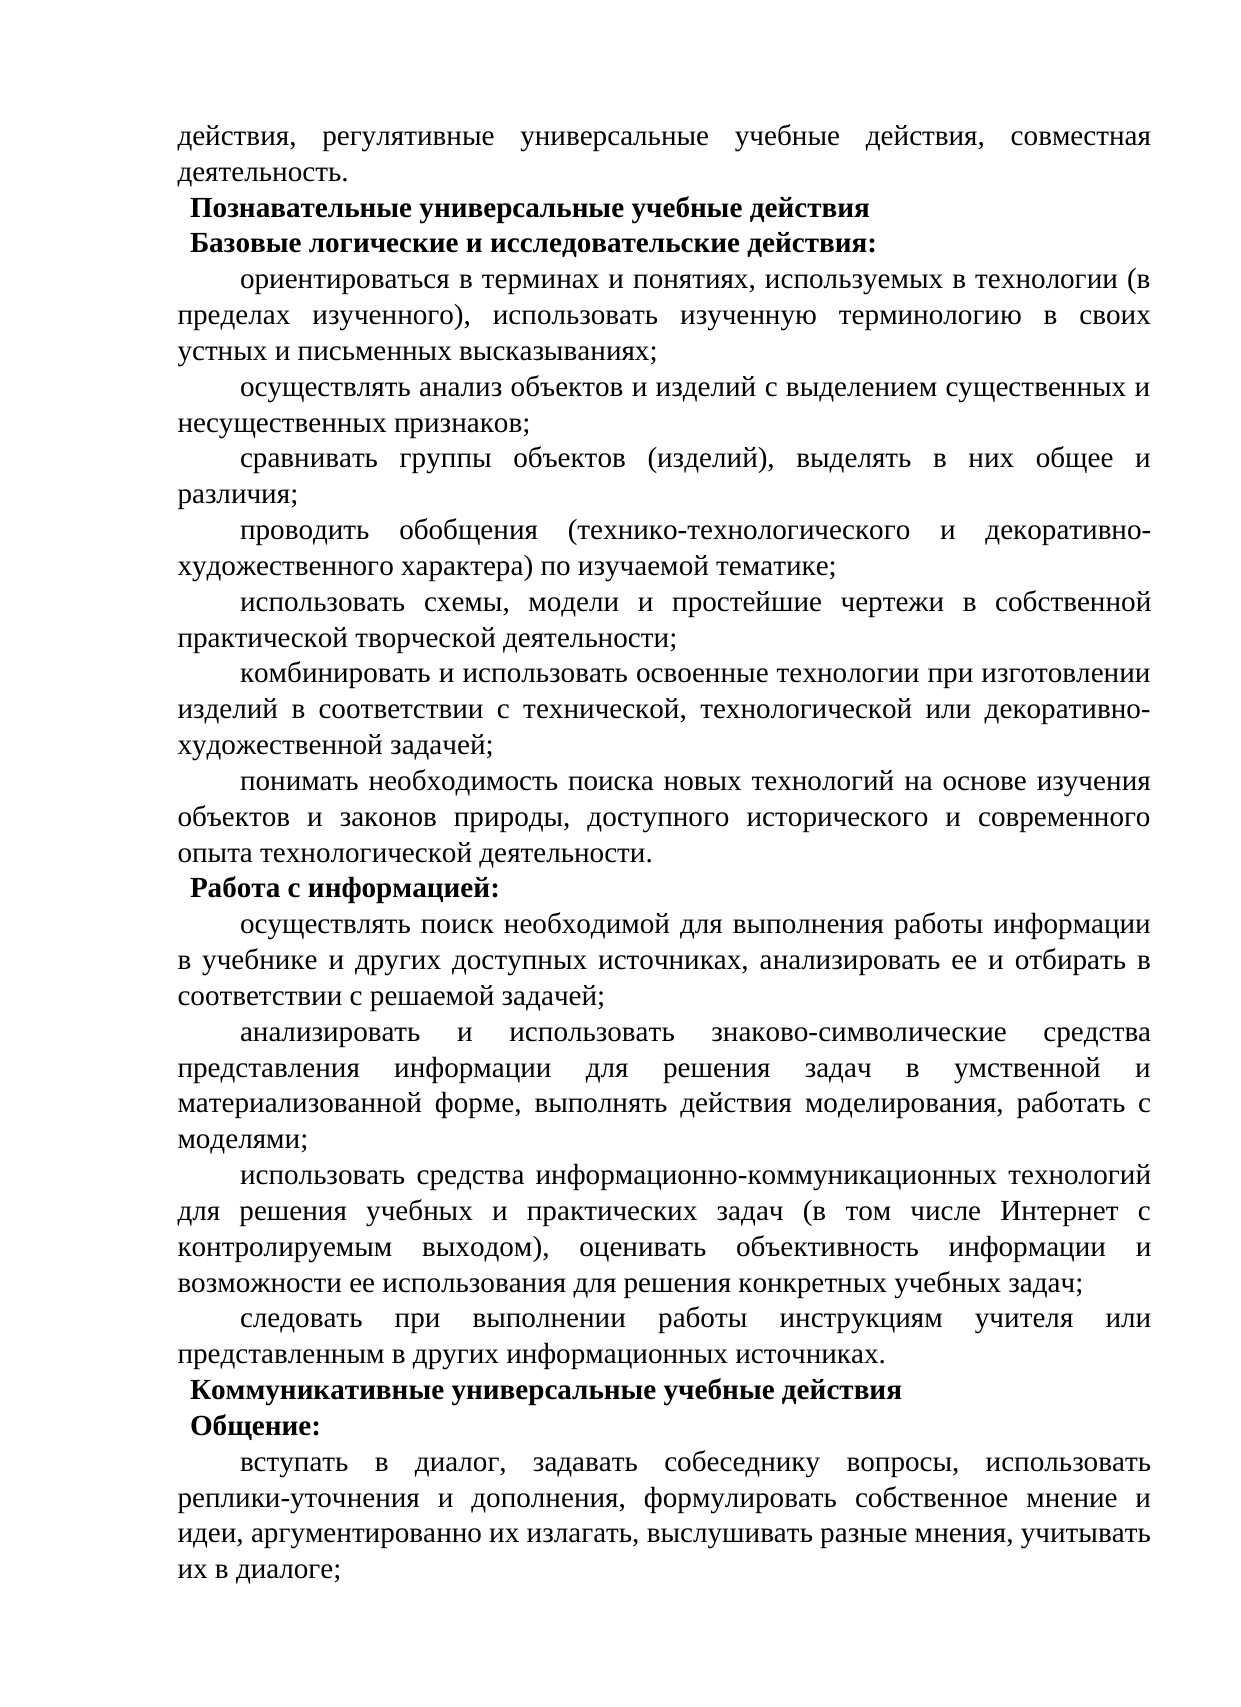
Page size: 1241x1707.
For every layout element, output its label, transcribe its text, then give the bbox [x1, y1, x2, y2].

text осуществлять анализ объектов и изделий с выделением существенных и несущественных признаков; [177, 369, 1152, 438]
text проводить обобщения (технико-технологического и декоративно-художественного характера) по изучаемой тематике; [177, 512, 1152, 582]
text Коммуникативные универсальные учебные действия [190, 1372, 1152, 1406]
text Познавательные универсальные учебные действия [190, 190, 1152, 223]
text анализировать и использовать знаково-символические средства представления информации для решения задач в умственной и материализованной форме, выполнять действия моделирования, работать с моделями; [177, 1014, 1152, 1155]
text использовать средства информационно-коммуникационных технологий для решения учебных и практических задач (в том числе Интернет с контролируемым выходом), оценивать объективность информации и возможности ее использования для решения конкретных учебных задач; [177, 1157, 1152, 1298]
text использовать схемы, модели и простейшие чертежи в собственной практической творческой деятельности; [177, 584, 1152, 653]
text понимать необходимость поиска новых технологий на основе изучения объектов и законов природы, доступного исторического и современного опыта технологической деятельности. [177, 763, 1152, 868]
text комбинировать и использовать освоенные технологии при изготовлении изделий в соответствии с технической, технологической или декоративно-художественной задачей; [177, 656, 1152, 761]
text осуществлять поиск необходимой для выполнения работы информации в учебнике и других доступных источниках, анализировать ее и отбирать в соответствии с решаемой задачей; [177, 906, 1152, 1012]
text Общение: [190, 1408, 1152, 1442]
text ориентироваться в терминах и понятиях, используемых в технологии (в пределах изученного), использовать изученную терминологию в своих устных и письменных высказываниях; [177, 261, 1152, 367]
text вступать в диалог, задавать собеседнику вопросы, использовать реплики-уточнения и дополнения, формулировать собственное мнение и идеи, аргументированно их излагать, выслушивать разные мнения, учитывать их в диалоге; [177, 1444, 1152, 1585]
text сравнивать группы объектов (изделий), выделять в них общее и различия; [177, 441, 1152, 510]
text Базовые логические и исследовательские действия: [190, 226, 1152, 259]
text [177, 118, 1152, 187]
text следовать при выполнении работы инструкциям учителя или представленным в других информационных источниках. [177, 1301, 1152, 1370]
text Работа с информацией: [190, 871, 1152, 904]
